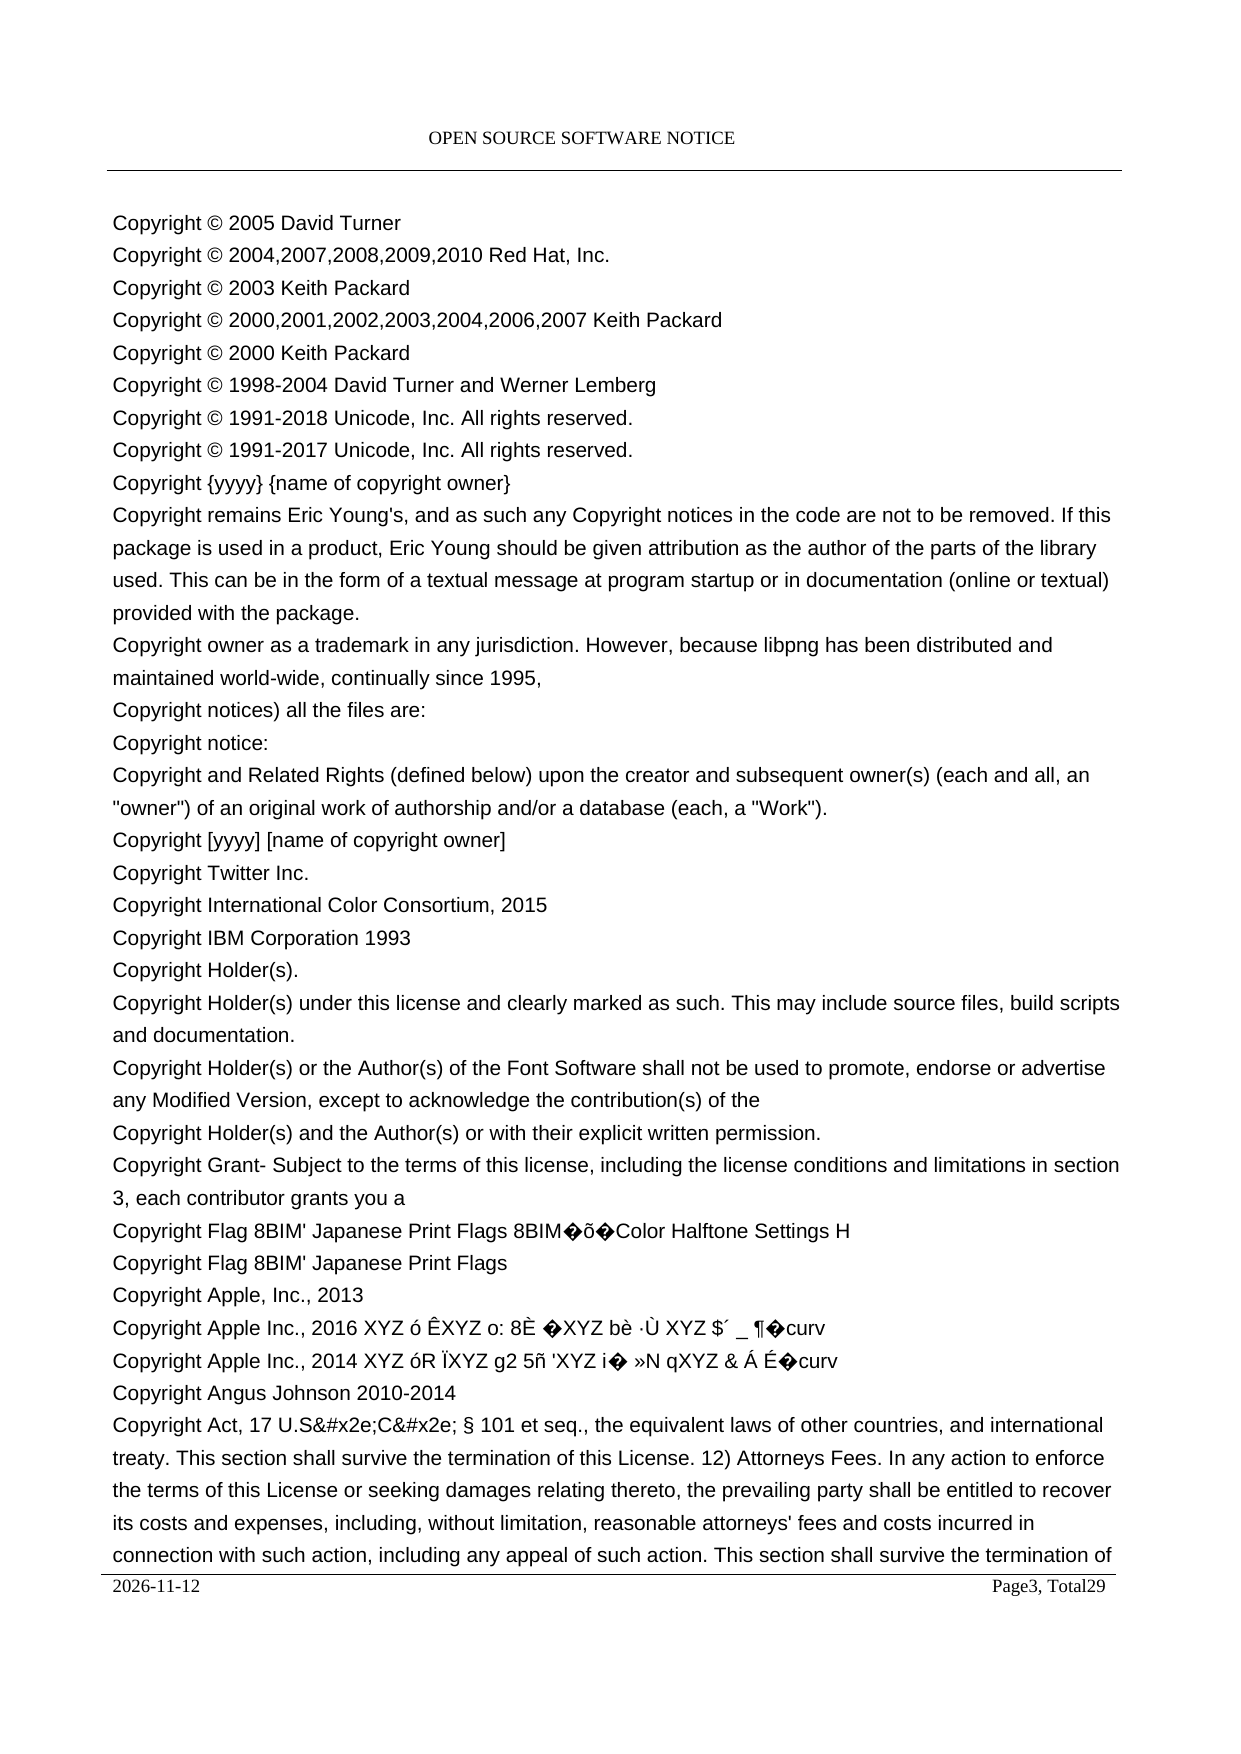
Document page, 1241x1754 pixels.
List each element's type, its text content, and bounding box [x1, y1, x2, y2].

text Copyright Apple Inc., 2014 XYZ óR ÏXYZ g2 5ñ 'XYZ i� »N qXYZ & Á É�curv [112, 1344, 1128, 1376]
text Copyright Flag 8BIM' Japanese Print Flags [112, 1246, 1128, 1279]
text Copyright Angus Johnson 2010-2014 [112, 1376, 1128, 1409]
text Copyright Holder(s) and the Author(s) or with their explicit written permission. [112, 1116, 1128, 1149]
text Copyright and Related Rights (defined below) upon the creator and subsequent owner(s) (each and all, an "owner") of an original work of authorship and/or a database (each, a "Work"). [112, 759, 1128, 824]
text Copyright {yyyy} {name of copyright owner} [112, 466, 1128, 499]
text Copyright © 2000,2001,2002,2003,2004,2006,2007 Keith Packard [112, 304, 1128, 336]
text Copyright notice: [112, 726, 1128, 759]
text Copyright notices) all the files are: [112, 694, 1128, 726]
text Copyright © 2005 David Turner [112, 206, 1128, 239]
text Copyright © 2003 Keith Packard [112, 271, 1128, 304]
text Copyright © 2000 Keith Packard [112, 336, 1128, 369]
text Copyright © 2004,2007,2008,2009,2010 Red Hat, Inc. [112, 239, 1128, 271]
text Copyright [yyyy] [name of copyright owner] [112, 824, 1128, 856]
text Copyright owner as a trademark in any jurisdiction. However, because libpng has been distributed and maintained world-wide, continually since 1995, [112, 629, 1128, 694]
text Copyright Apple Inc., 2016 XYZ ó ÊXYZ o: 8È �XYZ bè ·Ù XYZ $´ _ ¶�curv [112, 1311, 1128, 1344]
text Copyright International Color Consortium, 2015 [112, 889, 1128, 921]
text Copyright © 1991-2017 Unicode, Inc. All rights reserved. [112, 434, 1128, 466]
text Copyright Holder(s) under this license and clearly marked as such. This may include source files, build scripts and documentation. [112, 986, 1128, 1051]
text Copyright Holder(s). [112, 954, 1128, 986]
text Copyright Flag 8BIM' Japanese Print Flags 8BIM�õ�Color Halftone Settings H [112, 1214, 1128, 1246]
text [112, 1409, 1128, 1571]
text Copyright Grant- Subject to the terms of this license, including the license conditions and limitations in section 3, each contributor grants you a [112, 1149, 1128, 1214]
text Copyright IBM Corporation 1993 [112, 921, 1128, 954]
text Copyright Holder(s) or the Author(s) of the Font Software shall not be used to promote, endorse or advertise any Modified Version, except to acknowledge the contribution(s) of the [112, 1051, 1128, 1116]
text Copyright © 1991-2018 Unicode, Inc. All rights reserved. [112, 401, 1128, 434]
text Copyright Twitter Inc. [112, 856, 1128, 889]
text Copyright Apple, Inc., 2013 [112, 1279, 1128, 1311]
text Copyright remains Eric Young's, and as such any Copyright notices in the code are not to be removed. If this package is used in a product, Eric Young should be given attribution as the author of the parts of the library used. This can be in the form of a textual message at program startup or in documentation (online or textual) provided with the package. [112, 499, 1128, 629]
text Copyright © 1998-2004 David Turner and Werner Lemberg [112, 369, 1128, 401]
